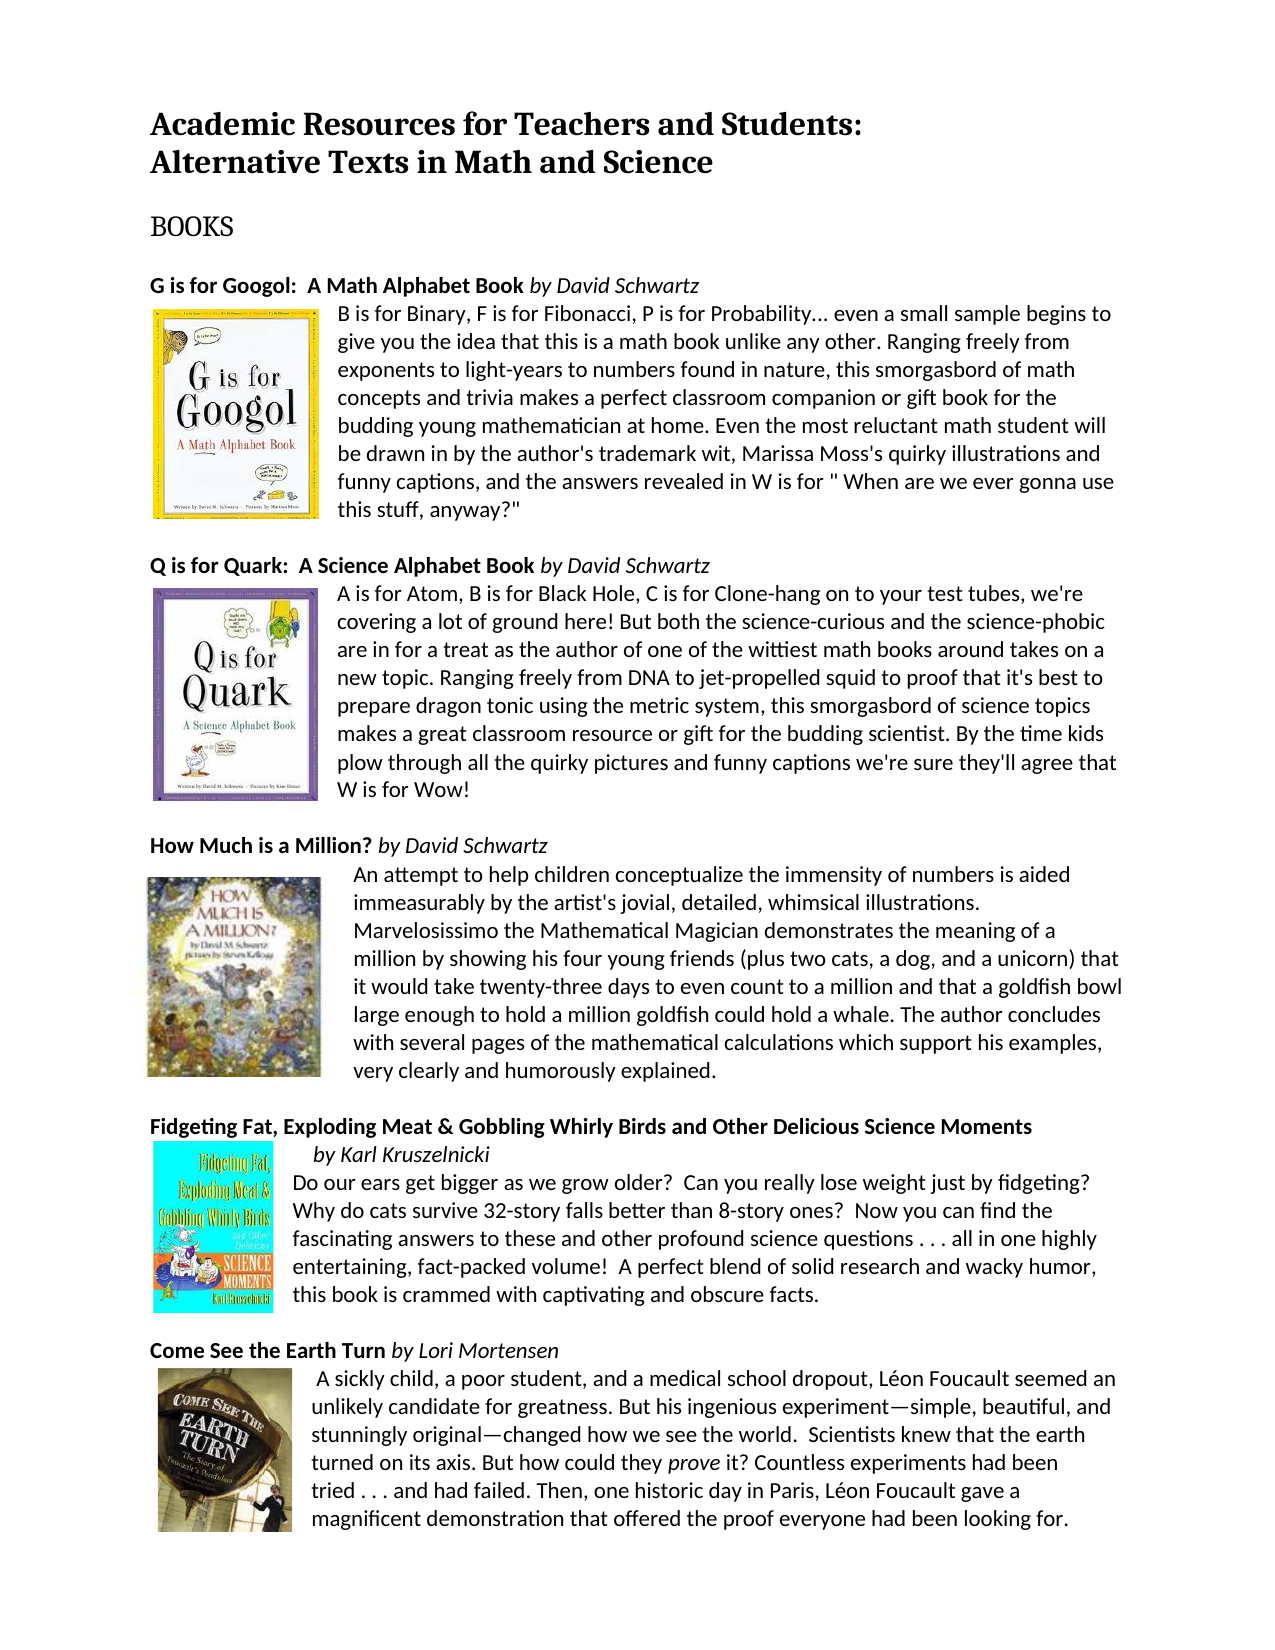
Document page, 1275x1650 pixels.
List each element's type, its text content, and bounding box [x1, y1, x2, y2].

text B is for Binary, F is for Fibonacci, P is for Probability... even a small sample begins to give you the idea that this is a math book unlike any other. Ranging freely from exponents to light-years to numbers found in nature, this smorgasbord of math concepts and trivia makes a perfect classroom companion or gift book for the budding young mathematician at home. Even the most reluctant math student will be drawn in by the author's trademark wit, Marissa Moss's quirky illustrations and funny captions, and the answers revealed in W is for " When are we ever gonna use this stuff, anyway?" [150, 299, 1125, 523]
text Academic Resources for Teachers and Students: [150, 105, 1125, 143]
picture [153, 1141, 274, 1313]
text Fidgeting Fat, Exploding Meat & Gobbling Whirly Birds and Other Delicious Science Moments [150, 1112, 1125, 1140]
text An attempt to help children conceptualize the immensity of numbers is aided immeasurably by the artist's jovial, detailed, whimsical illustrations. Marvelosissimo the Mathematical Magician demonstrates the meaning of a million by showing his four young friends (plus two cats, a dog, and a unicorn) that it would take twenty-three days to even count to a million and that a goldfish bowl large enough to hold a million goldfish could hold a whale. The author concludes with several pages of the mathematical calculations which support his examples, very clearly and humorously explained. [150, 860, 1125, 1084]
text A is for Atom, B is for Black Hole, C is for Clone-hang on to your test tubes, we're covering a lot of ground here! But both the science-curious and the science-phobic are in for a treat as the author of one of the wittiest math books around takes on a new topic. Ranging freely from DNA to jet-propelled squid to proof that it's best to prepare dragon tonic using the metric system, this smorgasbord of science topics makes a great classroom resource or gift for the budding scientist. By the time kids plow through all the quirky pictures and funny captions we're sure they'll agree that W is for Wow! [150, 579, 1125, 804]
picture [134, 877, 335, 1077]
text Alternative Texts in Math and Science [150, 143, 1125, 182]
text Come See the Earth Turn by Lori Mortensen [150, 1336, 1125, 1364]
text Do our ears get bigger as we grow older? Can you really lose weight just by fidgeting? Why do cats survive 32-story falls better than 8-story ones? Now you can find the fascinating answers to these and other profound science questions . . . all in one highly entertaining, fact-packed volume! A perfect blend of solid research and wacky humor, this book is crammed with captivating and obscure facts. [274, 1168, 1125, 1308]
text BOOKS [150, 210, 1125, 243]
text How Much is a Million? by David Schwartz [150, 832, 1125, 860]
text by Karl Kruszelnicki [150, 1140, 1125, 1168]
picture [157, 1368, 293, 1532]
picture [153, 588, 318, 801]
text G is for Googol: A Math Alphabet Book by David Schwartz [150, 271, 1125, 299]
text A sickly child, a poor student, and a medical school dropout, Léon Foucault seemed an unlikely candidate for greatness. But his ingenious experiment—simple, beautiful, and stunningly original—changed how we see the world. Scientists knew that the earth turned on its axis. But how could they prove it? Countless experiments had been tried . . . and had failed. Then, one historic day in Paris, Léon Foucault gave a magnificent demonstration that offered the proof everyone had been looking for. [150, 1364, 1125, 1532]
text Q is for Quark: A Science Alphabet Book by David Schwartz [150, 551, 1125, 579]
picture [153, 309, 319, 519]
